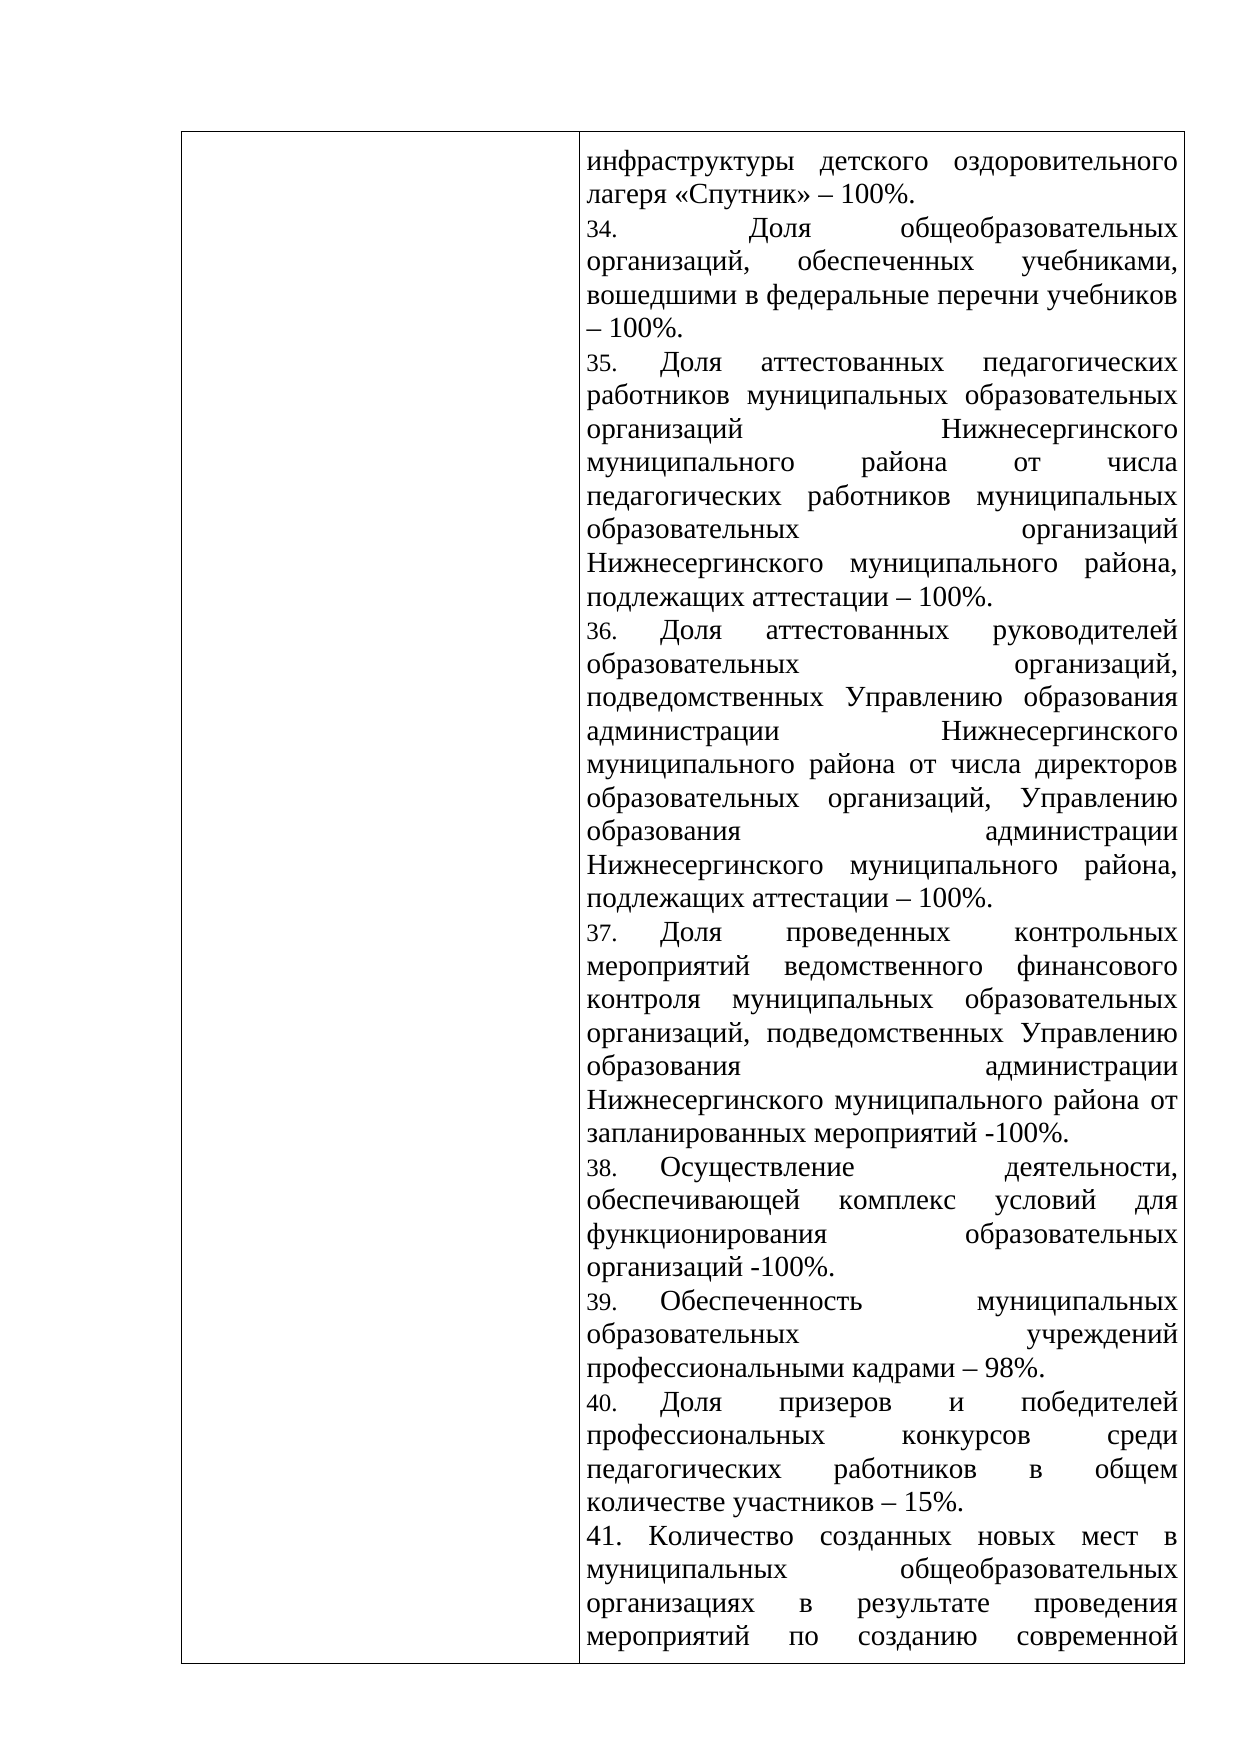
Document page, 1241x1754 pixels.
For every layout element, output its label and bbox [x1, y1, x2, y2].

table_cell [580, 132, 1184, 1663]
table_cell [182, 132, 579, 1663]
